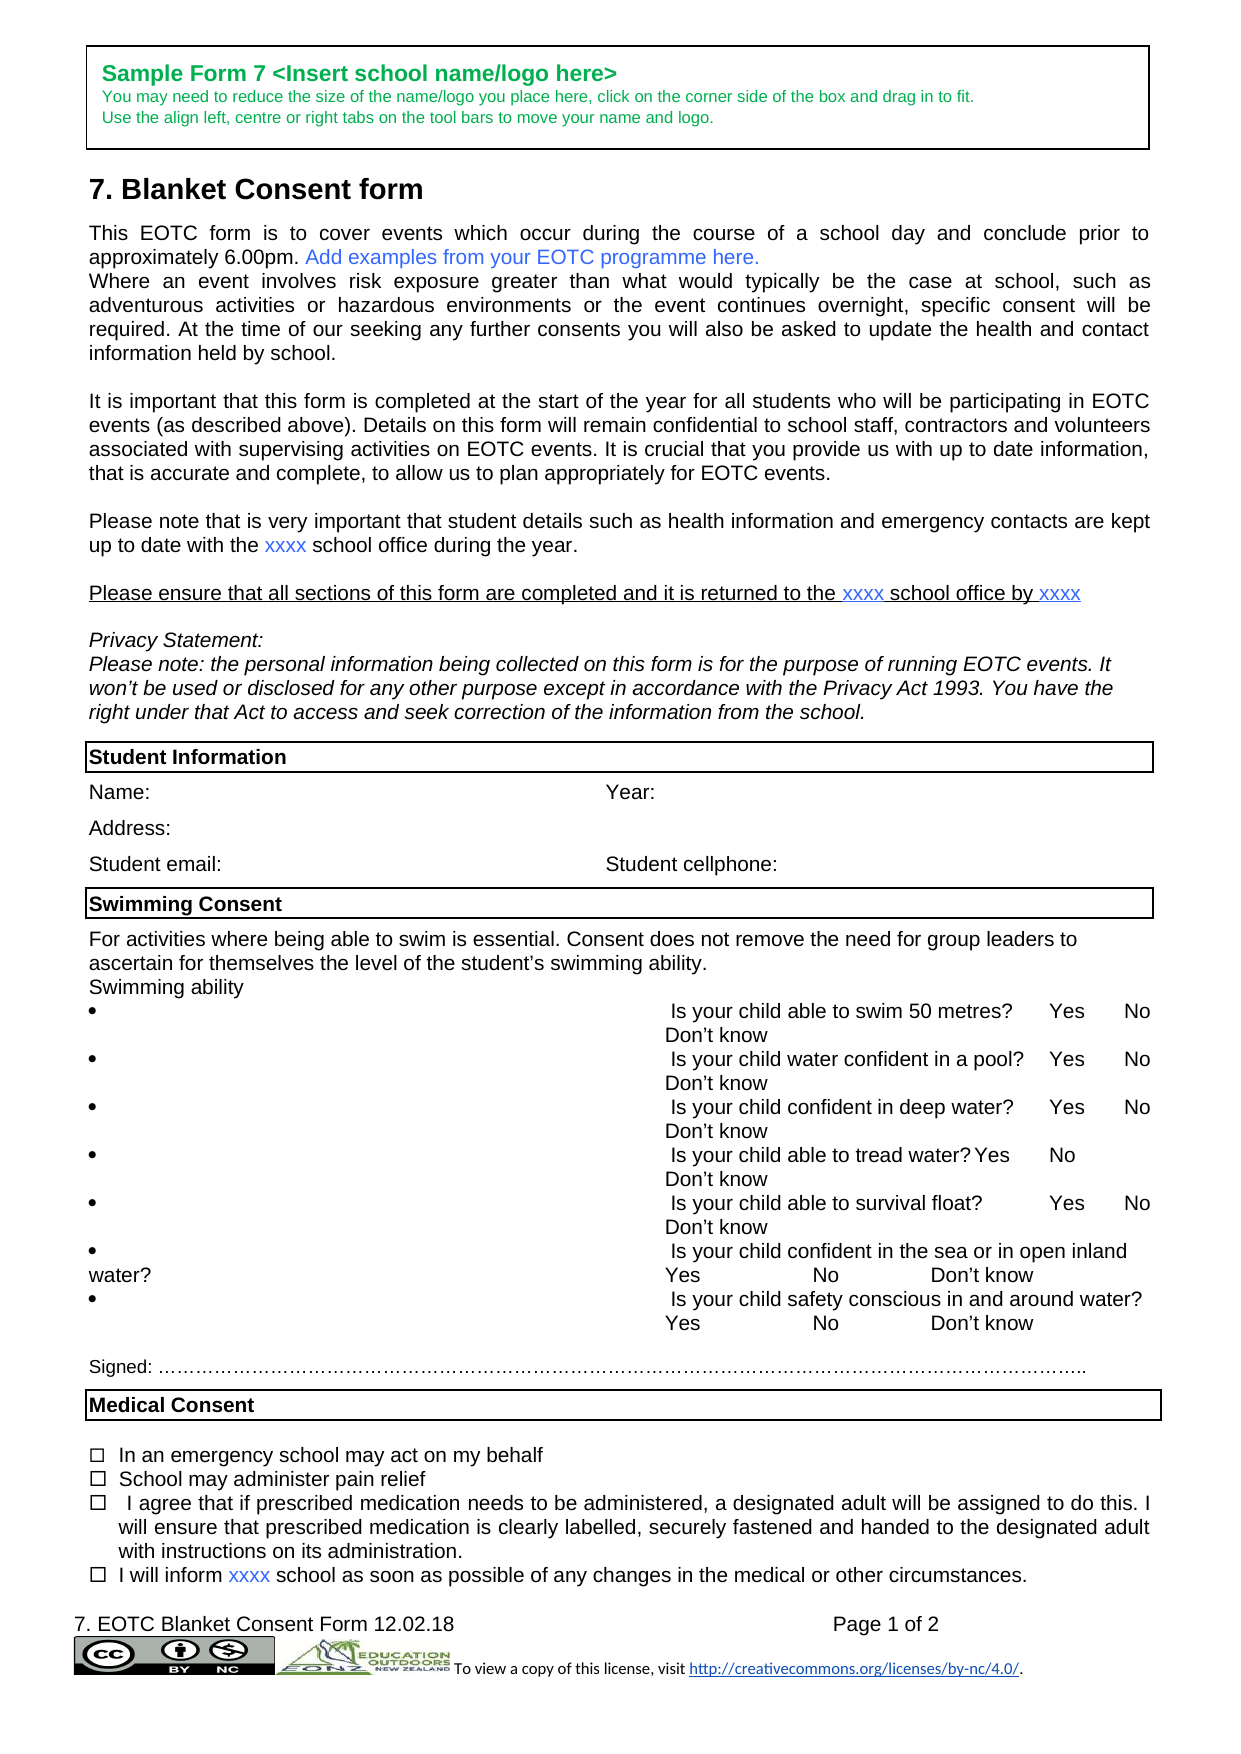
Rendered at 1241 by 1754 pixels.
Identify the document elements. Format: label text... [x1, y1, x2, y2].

text For activities where being able to swim is essential. Consent does not remove the need for group leaders to ascertain for themselves the level of the student’s swimming ability. [89, 927, 1152, 975]
text Signed: ………………………………………………………………………………………………………………………………….. [89, 1356, 1152, 1378]
text School may administer pain relief [89, 1466, 1152, 1491]
text Student Information [87, 743, 1152, 771]
text Privacy Statement: [89, 628, 1152, 652]
text Please note: the personal information being collected on this form is for the purpose of running EOTC events. It won’t be used or disclosed for any other purpose except in accordance with the Privacy Act 1993. You have the right under that Act to access and seek correction of the information from the school. [89, 652, 1152, 724]
text This EOTC form is to cover events which occur during the course of a school day and conclude prior to approximately 6.00pm. Add examples from your EOTC programme here. [89, 221, 1152, 269]
text Student email: Student cellphone: [89, 851, 1152, 875]
text 7. Blanket Consent form [89, 172, 1152, 206]
list Is your child able to survival float? Yes No Don’t know [89, 1191, 1152, 1239]
text Address: [89, 815, 1152, 839]
text Swimming Consent [87, 889, 1152, 917]
picture [73, 1636, 450, 1675]
list Is your child able to swim 50 metres? Yes No Don’t know [89, 999, 1152, 1047]
text Swimming ability [89, 975, 1152, 999]
list Is your child confident in the sea or in open inland water? Yes No Don’t know [89, 1239, 1152, 1287]
list Is your child safety conscious in and around water? Yes No Don’t know [89, 1287, 1152, 1335]
list Is your child water confident in a pool? Yes No Don’t know [89, 1047, 1152, 1095]
text Medical Consent [87, 1391, 1160, 1419]
text Where an event involves risk exposure greater than what would typically be the case at school, such as adventurous activities or hazardous environments or the event continues overnight, specific consent will be required. At the time of our seeking any further consents you will also be asked to update the health and contact information held by school. [89, 269, 1152, 365]
text I agree that if prescribed medication needs to be administered, a designated adult will be assigned to do this. I will ensure that prescribed medication is clearly labelled, securely fastened and handed to the designated adult with instructions on its administration. [89, 1491, 1152, 1562]
text I will inform xxxx school as soon as possible of any changes in the medical or other circumstances. [89, 1562, 1152, 1587]
list Is your child confident in deep water? Yes No Don’t know [89, 1095, 1152, 1143]
text Please note that is very important that student details such as health information and emergency contacts are kept up to date with the xxxx school office during the year. [89, 508, 1152, 556]
text Please ensure that all sections of this form are completed and it is returned to the xxxx school office by xxxx [89, 580, 1152, 604]
list Is your child able to tread water? Yes No Don’t know [89, 1143, 1152, 1191]
text It is important that this form is completed at the start of the year for all students who will be participating in EOTC events (as described above). Details on this form will remain confidential to school staff, contractors and volunteers associated with supervising activities on EOTC events. It is crucial that you provide us with up to date information, that is accurate and complete, to allow us to plan appropriately for EOTC events. [89, 389, 1152, 484]
text Name: Year: [89, 779, 1152, 803]
text In an emergency school may act on my behalf [89, 1442, 1152, 1466]
